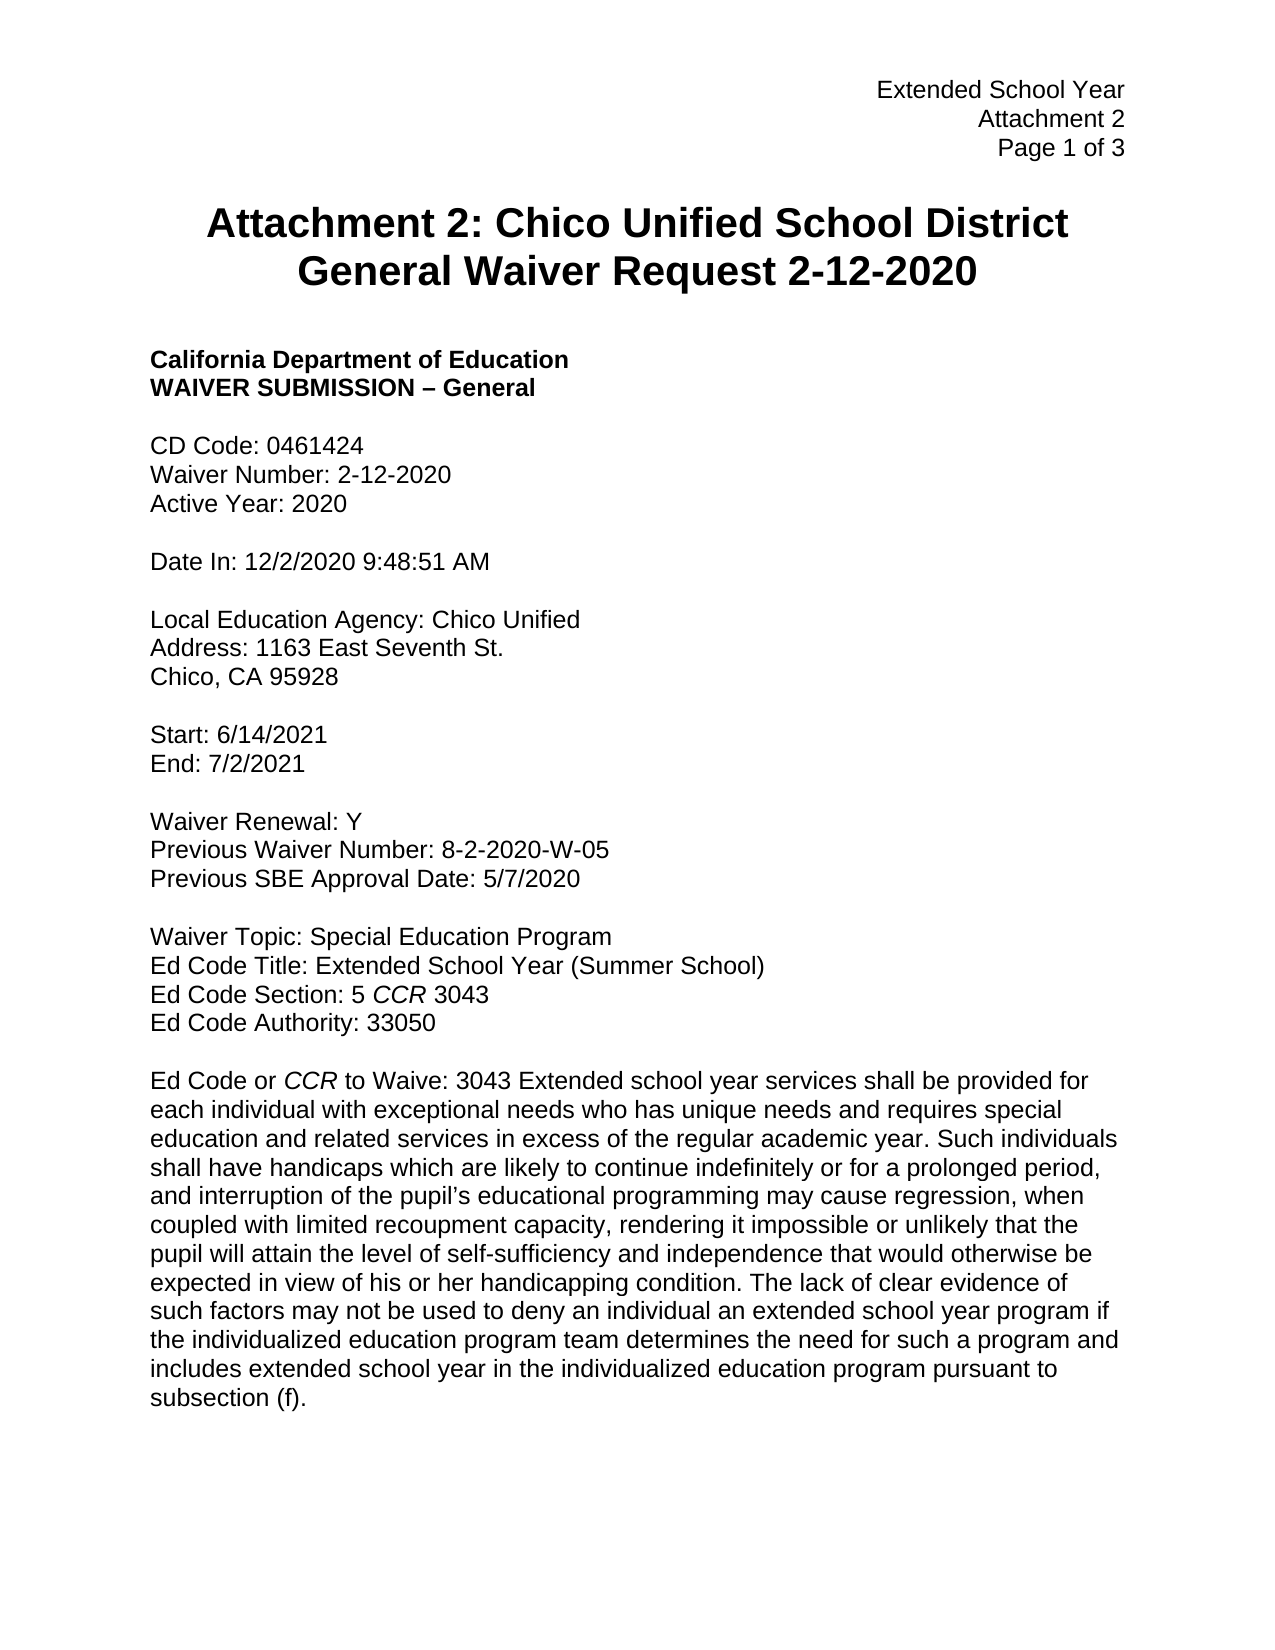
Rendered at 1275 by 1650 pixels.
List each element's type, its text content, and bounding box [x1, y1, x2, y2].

text Ed Code Section: 5 CCR 3043 [150, 979, 1125, 1008]
text Ed Code Title: Extended School Year (Summer School) [150, 951, 1125, 979]
text Waiver Topic: Special Education Program [150, 922, 1125, 951]
subtitle Attachment 2: Chico Unified School District General Waiver Request 2-12-2020 [150, 199, 1125, 294]
text WAIVER SUBMISSION – General [150, 373, 1125, 402]
text Ed Code Authority: 33050 [150, 1008, 1125, 1037]
text Start: 6/14/2021 [150, 720, 1125, 749]
text Address: 1163 East Seventh St. [150, 633, 1125, 662]
text Previous Waiver Number: 8-2-2020-W-05 [150, 835, 1125, 864]
text Ed Code or CCR to Waive: 3043 Extended school year services shall be provided for each individual with exceptional needs who has unique needs and requires special education and related services in excess of the regular academic year. Such individuals shall have handicaps which are likely to continue indefinitely or for a prolonged period, and interruption of the pupil’s educational programming may cause regression, when coupled with limited recoupment capacity, rendering it impossible or unlikely that the pupil will attain the level of self-sufficiency and independence that would otherwise be expected in view of his or her handicapping condition. The lack of clear evidence of such factors may not be used to deny an individual an extended school year program if the individualized education program team determines the need for such a program and includes extended school year in the individualized education program pursuant to subsection (f). [150, 1066, 1125, 1411]
text Local Education Agency: Chico Unified [150, 604, 1125, 633]
text Chico, CA 95928 [150, 662, 1125, 691]
text Waiver Renewal: Y [150, 807, 1125, 835]
text California Department of Education [150, 344, 1125, 373]
text Waiver Number: 2-12-2020 [150, 460, 1125, 489]
text CD Code: 0461424 [150, 431, 1125, 460]
text Previous SBE Approval Date: 5/7/2020 [150, 864, 1125, 893]
text End: 7/2/2021 [150, 749, 1125, 777]
text Date In: 12/2/2020 9:48:51 AM [150, 547, 1125, 575]
text Active Year: 2020 [150, 489, 1125, 517]
